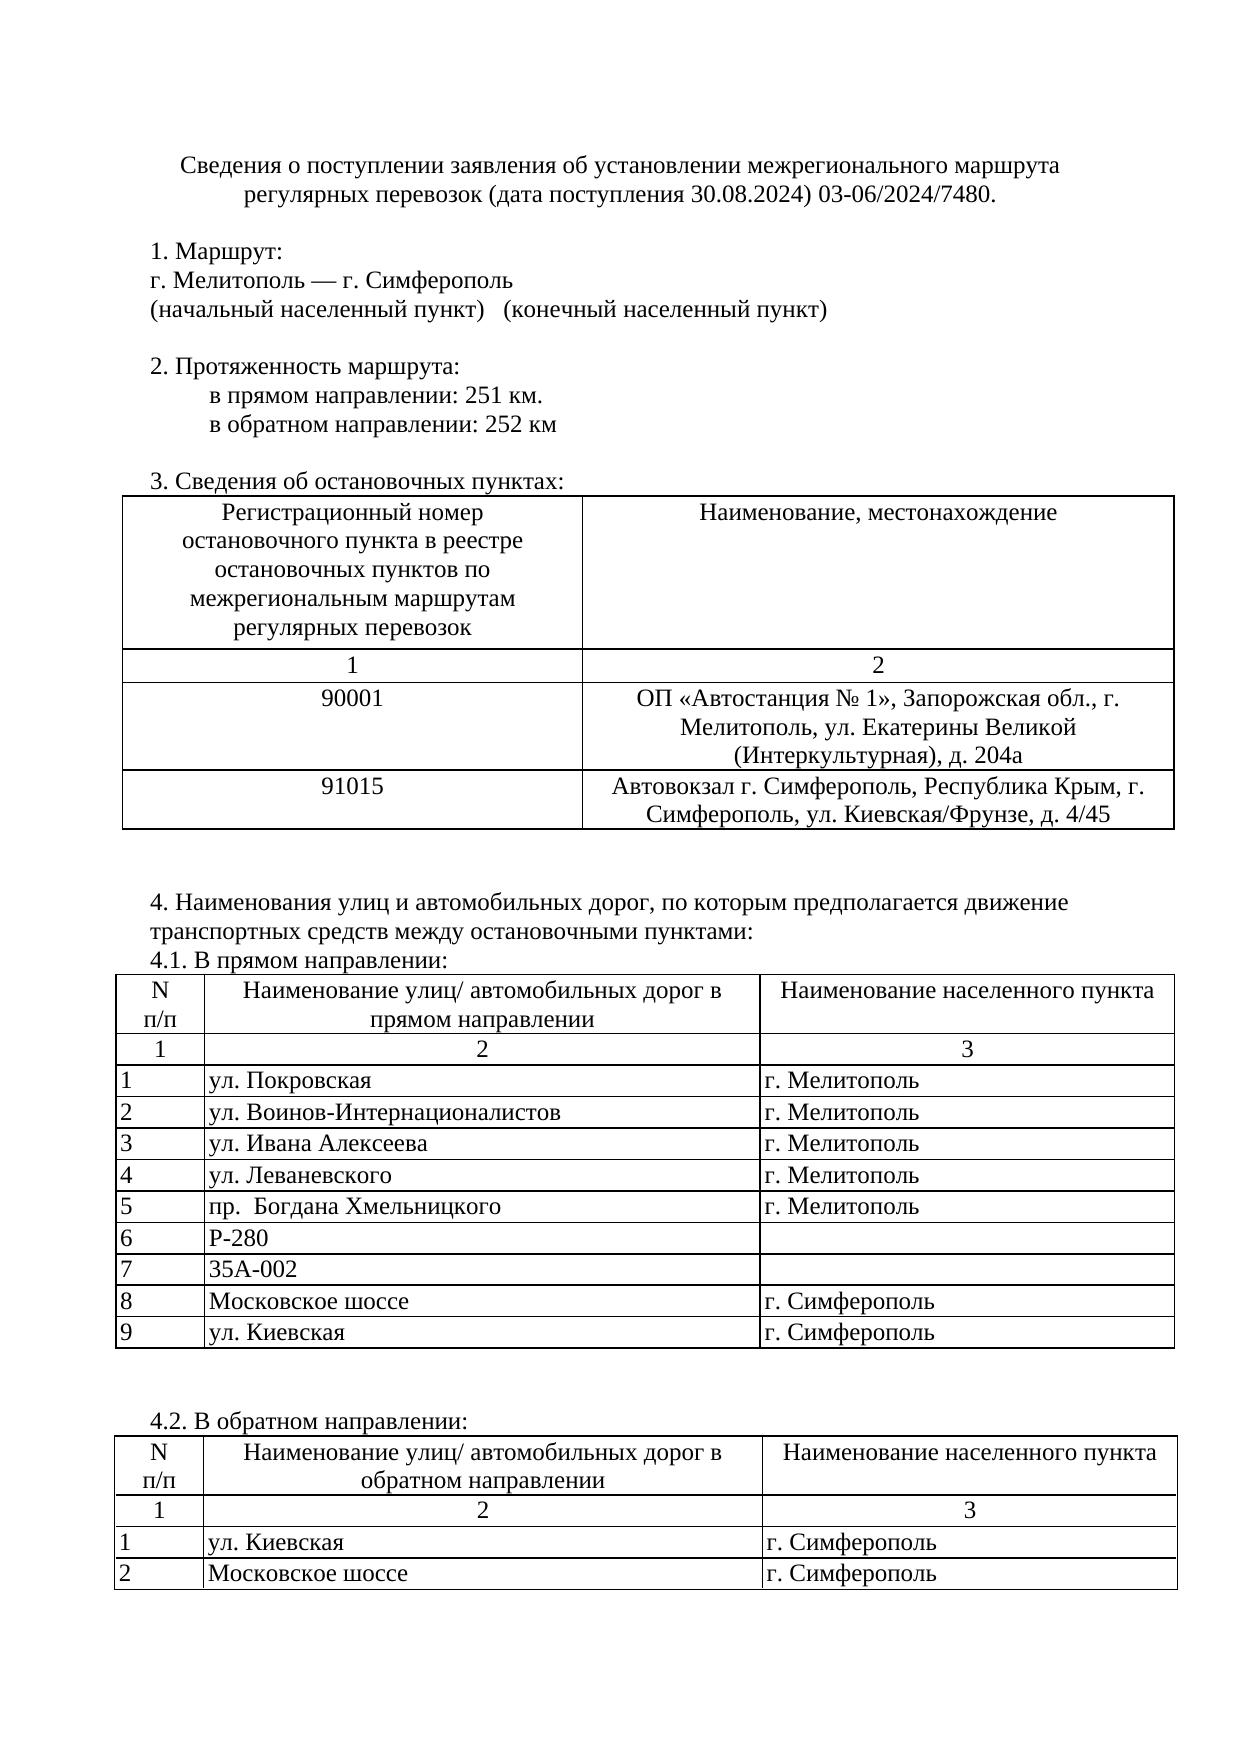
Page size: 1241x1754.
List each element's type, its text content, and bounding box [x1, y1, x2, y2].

text в прямом направлении: 251 км. [150, 380, 1090, 409]
table_header N п/п [115, 1437, 203, 1494]
table_cell [761, 1223, 1174, 1253]
table_cell 1 [117, 1034, 204, 1064]
table_cell 2 [583, 650, 1173, 681]
table_cell 2 [117, 1097, 204, 1127]
table_cell 5 [117, 1192, 204, 1221]
table_header Наименование, местонахождение [583, 497, 1173, 648]
table_cell ул. Покровская [205, 1066, 759, 1096]
table_cell ул. Киевская [204, 1527, 762, 1557]
table_cell 1 [115, 1495, 203, 1526]
table_cell 7 [117, 1255, 204, 1284]
table_cell пр. Богдана Хмельницкого [205, 1192, 759, 1221]
table_cell Московское шоссе [204, 1559, 762, 1588]
table_header Наименование населенного пункта [761, 975, 1174, 1033]
table_cell 9 [117, 1317, 204, 1347]
text (начальный населенный пункт) (конечный населенный пункт) [150, 294, 1090, 322]
table_cell г. Мелитополь [761, 1192, 1174, 1221]
text 4.2. В обратном направлении: [150, 1406, 1090, 1435]
table_cell г. Мелитополь [761, 1066, 1174, 1096]
table_cell ОП «Автостанция № 1», Запорожская обл., г. Мелитополь, ул. Екатерины Великой (Интеркультурная), д. 204а [583, 683, 1173, 769]
table_cell г. Мелитополь [761, 1160, 1174, 1190]
text 4. Наименования улиц и автомобильных дорог, по которым предполагается движение транспортных средств между остановочными пунктами: [150, 887, 1090, 945]
table_cell ул. Леваневского [205, 1160, 759, 1190]
text 3. Сведения об остановочных пунктах: [150, 466, 1090, 495]
table_cell 1 [117, 1066, 204, 1096]
table_cell 2 [205, 1034, 759, 1064]
text 2. Протяженность маршрута: [150, 351, 1090, 380]
table_header Наименование улиц/ автомобильных дорог в обратном направлении [204, 1437, 762, 1494]
table_cell 6 [117, 1223, 204, 1253]
table_cell ул. Ивана Алексеева [205, 1129, 759, 1158]
table_cell 35А-002 [205, 1255, 759, 1284]
table_cell г. Симферополь [763, 1557, 1177, 1588]
text в обратном направлении: 252 км [150, 409, 1090, 437]
table_cell г. Мелитополь [761, 1129, 1174, 1158]
table_cell 3 [761, 1034, 1174, 1064]
table_cell г. Симферополь [761, 1317, 1174, 1347]
table_cell 2 [115, 1558, 203, 1588]
table_cell 90001 [123, 683, 582, 769]
table_cell ул. Воинов-Интернационалистов [205, 1097, 759, 1127]
table_cell 1 [123, 650, 582, 681]
table_cell 2 [204, 1496, 762, 1526]
table_header Регистрационный номер остановочного пункта в реестре остановочных пунктов по межрегиональным маршрутам регулярных перевозок [123, 497, 582, 648]
text 4.1. В прямом направлении: [150, 945, 1090, 973]
table_cell 3 [117, 1129, 204, 1158]
table_cell 3 [763, 1494, 1177, 1526]
table_cell г. Симферополь [761, 1286, 1174, 1316]
table_cell г. Мелитополь [761, 1097, 1174, 1127]
table_cell 4 [117, 1160, 204, 1190]
table_cell 8 [117, 1286, 204, 1316]
table_cell 91015 [123, 771, 582, 828]
text 1. Маршрут: [150, 236, 1090, 265]
text г. Мелитополь — г. Симферополь [150, 265, 1090, 294]
table_cell [761, 1255, 1174, 1284]
table_cell Автовокзал г. Симферополь, Республика Крым, г. Симферополь, ул. Киевская/Фрунзе, д. 4/45 [583, 771, 1173, 828]
table_header N п/п [117, 975, 204, 1033]
table_cell Московское шоссе [205, 1286, 759, 1316]
table_cell ул. Киевская [205, 1317, 759, 1347]
table_header Наименование населенного пункта [763, 1437, 1177, 1494]
table_cell Р-280 [205, 1223, 759, 1253]
table_header Наименование улиц/ автомобильных дорог в прямом направлении [205, 975, 759, 1033]
table_cell 1 [115, 1527, 203, 1557]
text Сведения о поступлении заявления об установлении межрегионального маршрута регулярных перевозок (дата поступления 30.08.2024) 03-06/2024/7480. [150, 150, 1090, 207]
table_cell г. Симферополь [763, 1526, 1177, 1557]
